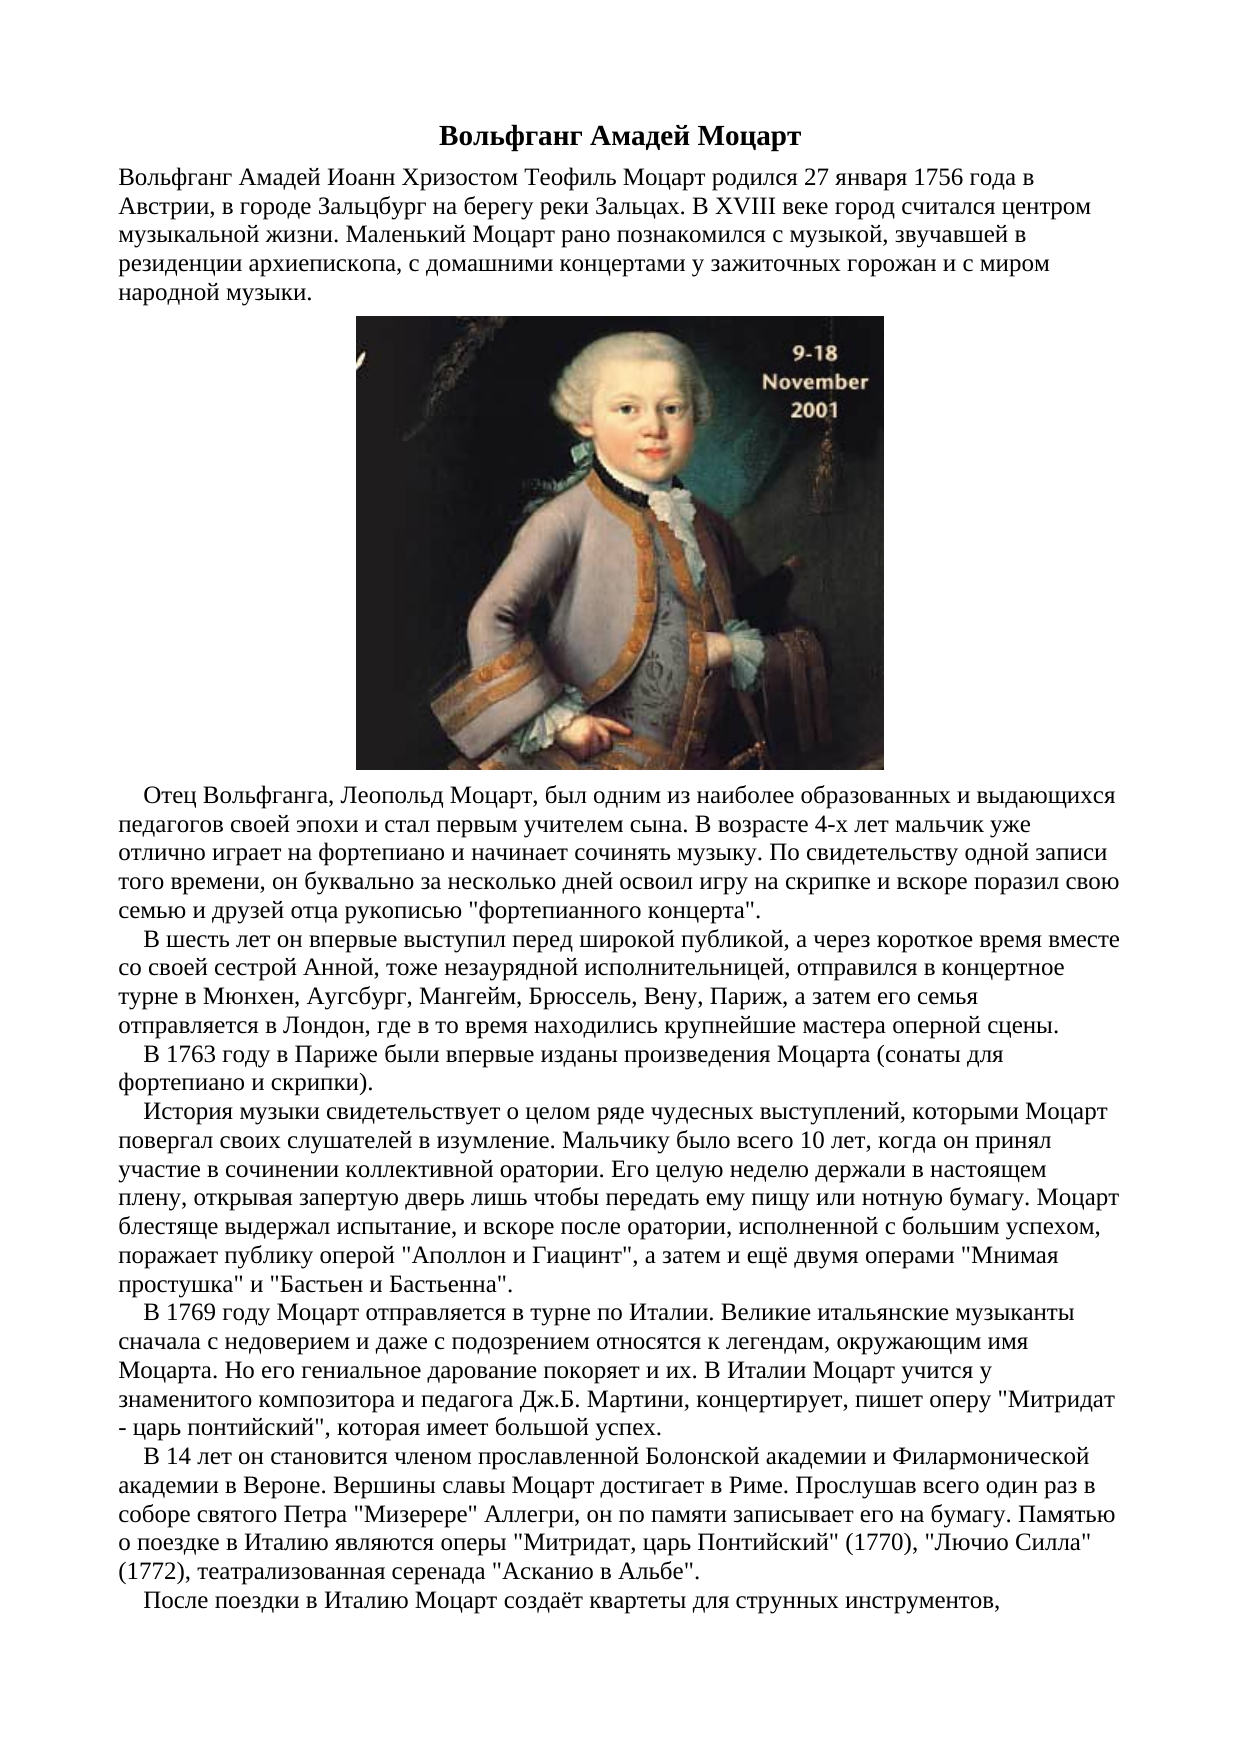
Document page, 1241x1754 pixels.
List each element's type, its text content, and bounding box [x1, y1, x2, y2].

picture [356, 316, 884, 770]
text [118, 780, 1122, 1614]
text Вольфганг Амадей Иоанн Хризостом Теофиль Моцарт родился 27 января 1756 года в Австрии, в городе Зальцбург на берегу реки Зальцах. В XVIII веке город считался центром музыкальной жизни. Маленький Моцарт рано познакомился с музыкой, звучавшей в резиденции архиепископа, с домашними концертами у зажиточных горожан и с миром народной музыки. [118, 162, 1122, 306]
text Вольфганг Амадей Моцарт [118, 118, 1122, 152]
